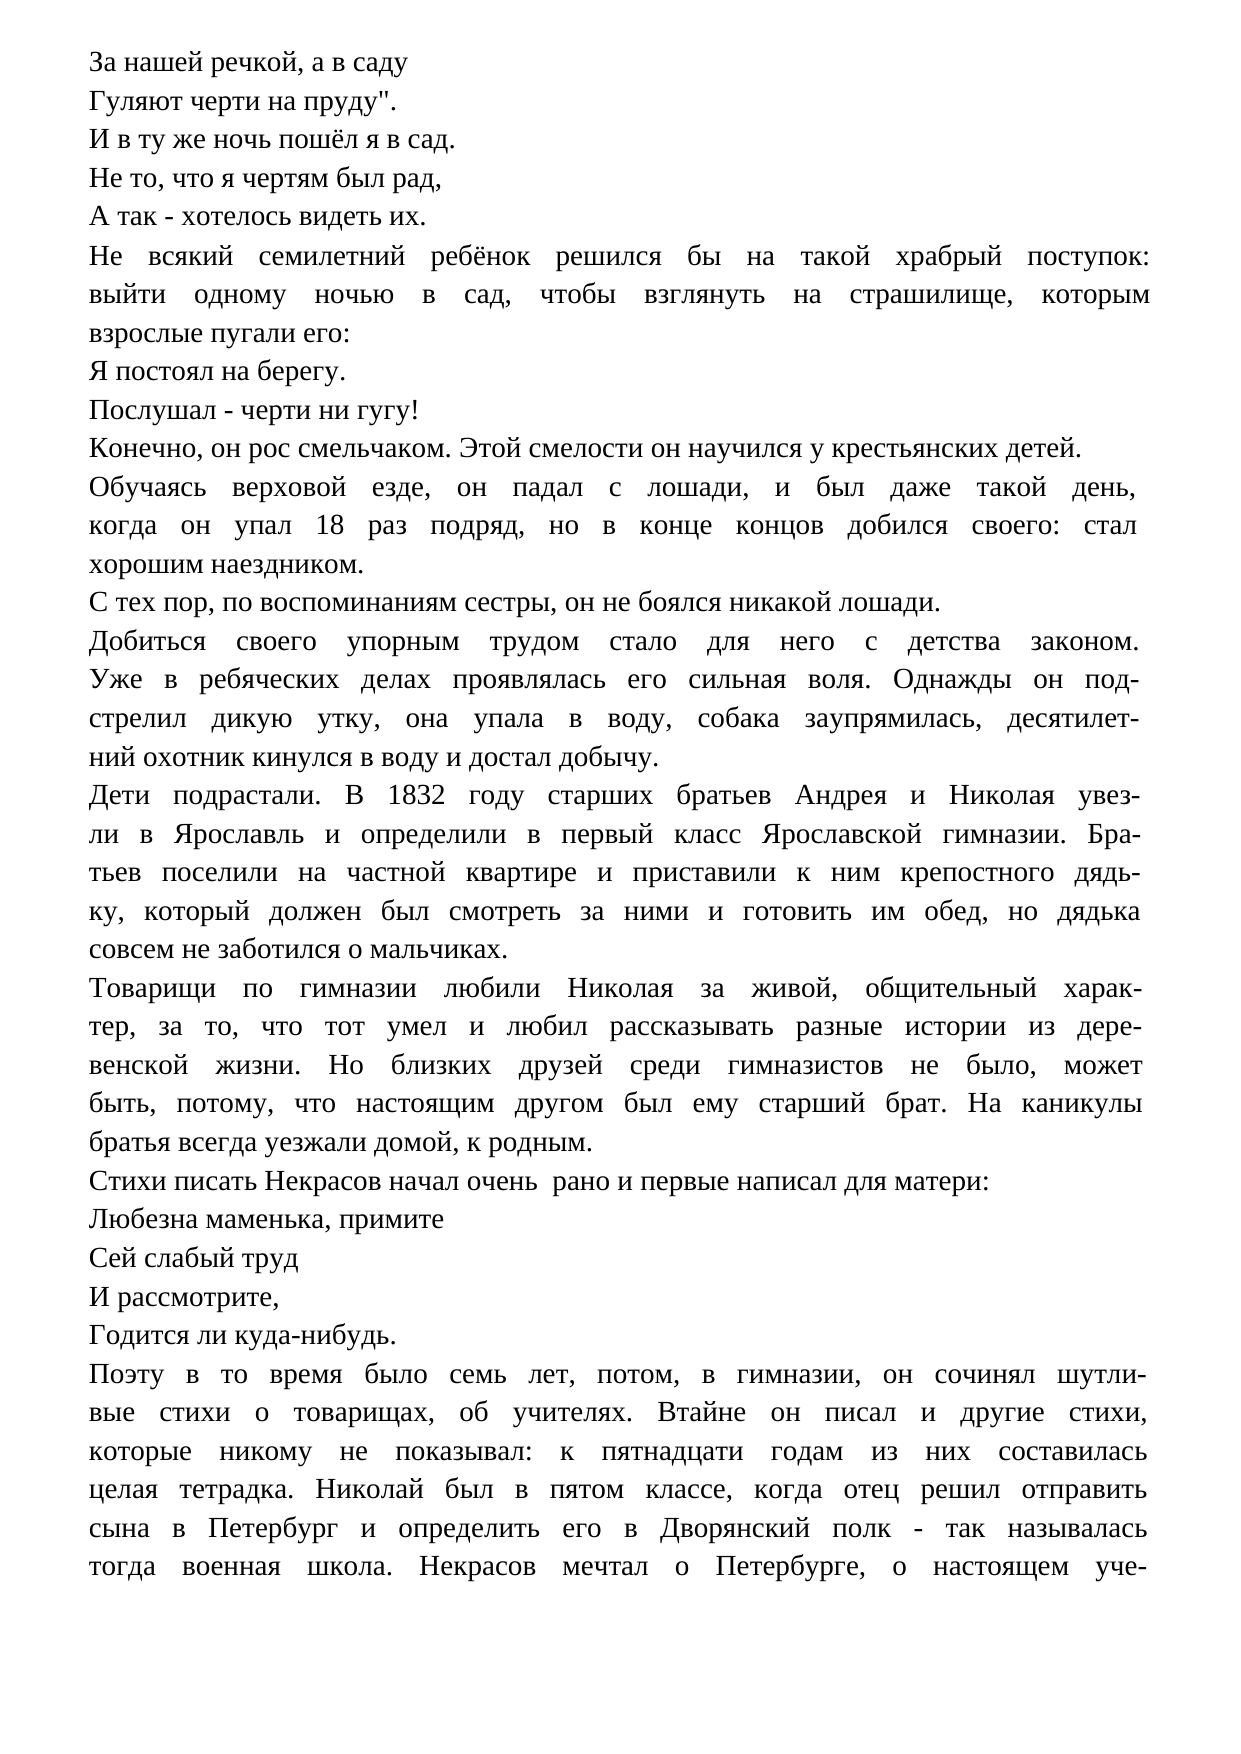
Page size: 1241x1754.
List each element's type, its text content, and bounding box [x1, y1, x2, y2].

text Сей слабый труд [89, 1240, 1152, 1274]
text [89, 1356, 1149, 1582]
text И в ту же ночь пошёл я в сад. [89, 121, 1152, 155]
text Любезна маменька, примите [89, 1202, 1152, 1235]
text Конечно, он рос смельчаком. Этой смелости он научился у крестьянских детей. [89, 430, 1152, 464]
text Послушал - черти ни гугу! [89, 392, 1152, 425]
text Не всякий семилетний ребёнок решился бы на такой храбрый поступок: выйти одному ночью в сад, чтобы взглянуть на страшилище, которым взрослые пугали его: [89, 238, 1152, 348]
text Добиться своего упорным трудом стало для него с детства законом. Уже в ребяческих делах проявлялась его сильная воля. Однажды он под- стрелил дикую утку, она упала в воду, собака заупрямилась, десятилет- ний охотник кинулся в воду и достал добычу. [89, 623, 1141, 772]
text Товарищи по гимназии любили Николая за живой, общительный харак- тер, за то, что тот умел и любил рассказывать разные истории из дере- венской жизни. Но близких друзей среди гимназистов не было, может быть, потому, что настоящим другом был ему старший брат. На каникулы братья всегда уезжали домой, к родным. [89, 970, 1144, 1158]
text Годится ли куда-нибудь. [89, 1317, 1152, 1351]
text А так - хотелось видеть их. [89, 198, 1152, 232]
text Дети подрастали. В 1832 году старших братьев Андрея и Николая увез- ли в Ярославль и определили в первый класс Ярославской гимназии. Бра- тьев поселили на частной квартире и приставили к ним крепостного дядь- ку, который должен был смотреть за ними и готовить им обед, но дядька совсем не заботился о мальчиках. [89, 777, 1142, 965]
text Я постоял на берегу. [89, 353, 1152, 387]
text И рассмотрите, [89, 1279, 1152, 1312]
text Обучаясь верховой езде, он падал с лошади, и был даже такой день, когда он упал 18 раз подряд, но в конце концов добился своего: стал хорошим наездником. [89, 469, 1138, 579]
text Стихи писать Некрасов начал очень рано и первые написал для матери: [89, 1163, 1152, 1196]
text Не то, что я чертям был рад, [89, 160, 1152, 193]
text Гуляют черти на пруду". [89, 83, 1152, 116]
text За нашей речкой, а в саду [89, 44, 1152, 78]
text С тех пор, по воспоминаниям сестры, он не боялся никакой лошади. [89, 584, 1152, 618]
